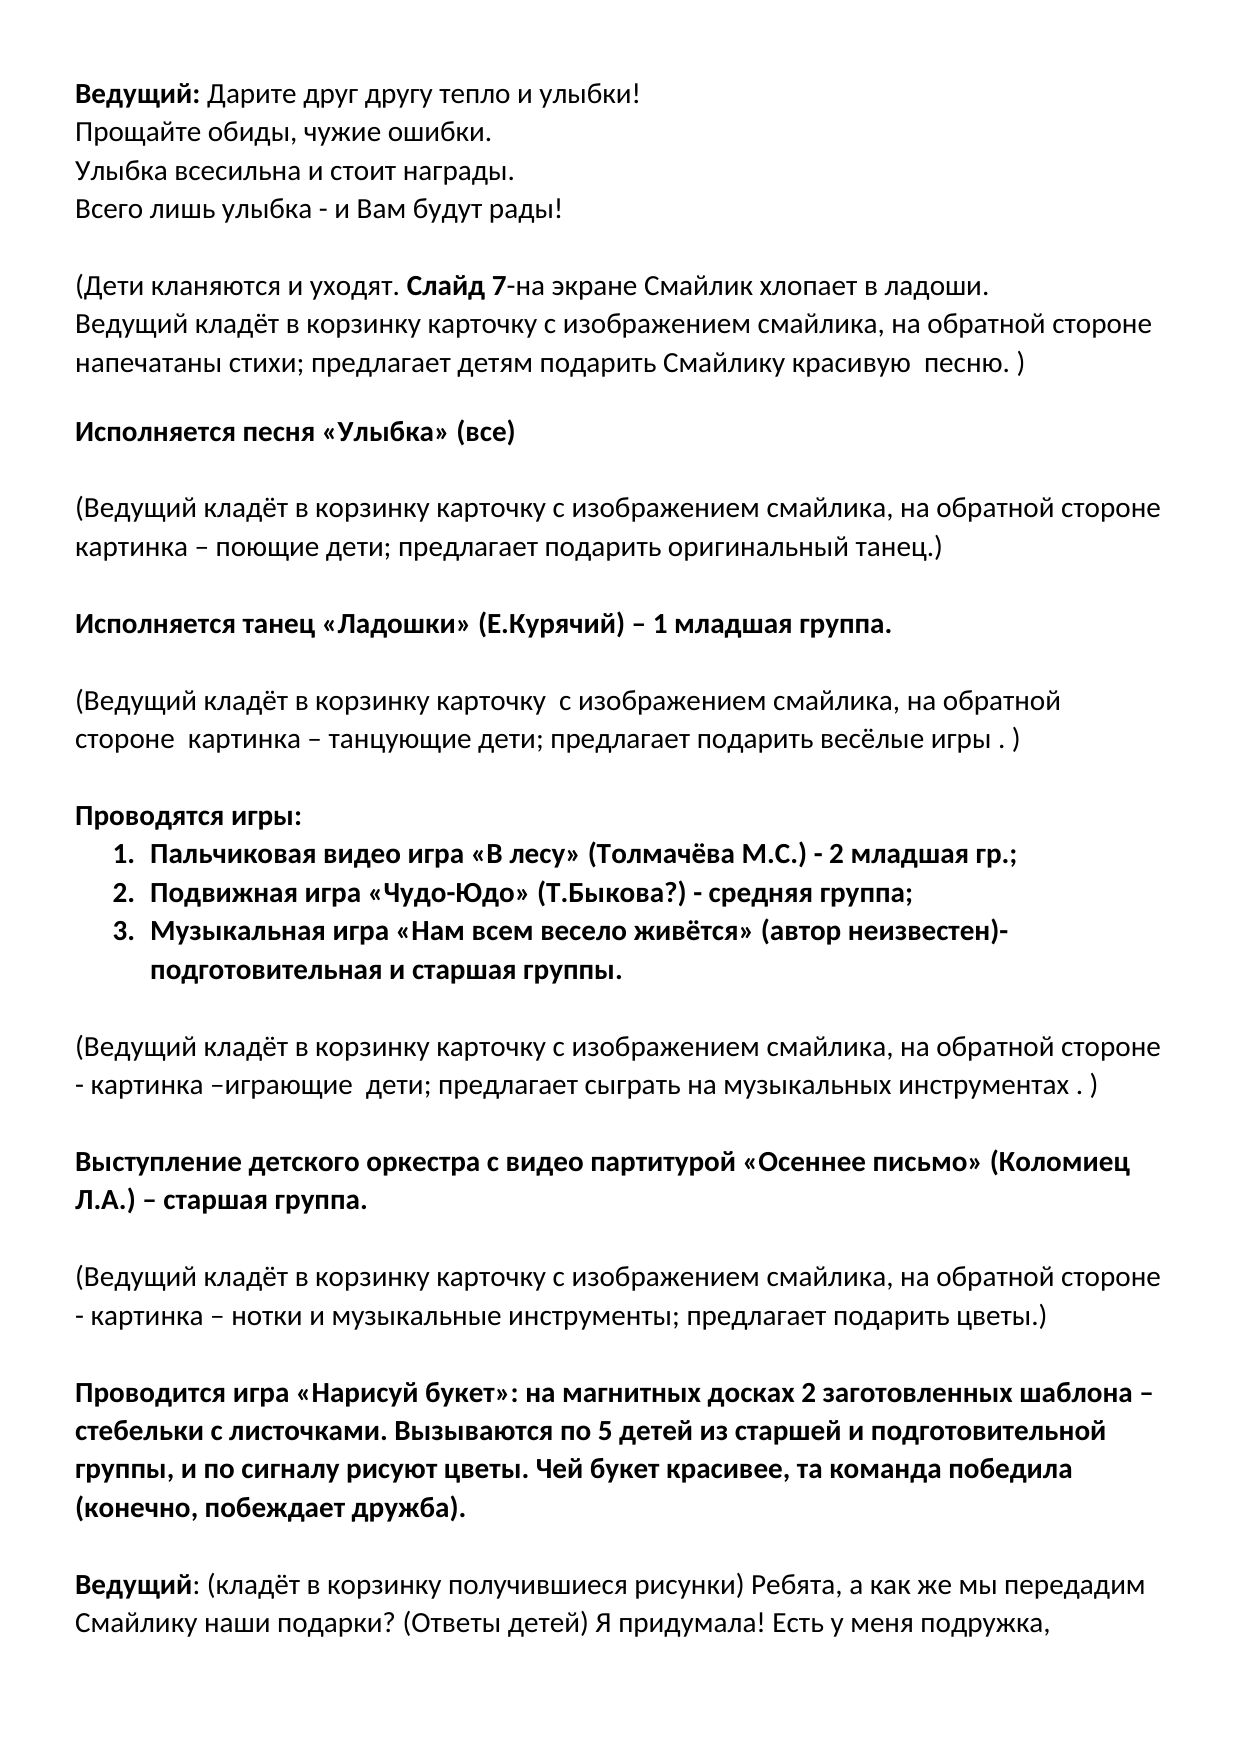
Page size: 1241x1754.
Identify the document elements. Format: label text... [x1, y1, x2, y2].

text Проводятся игры: [75, 797, 1165, 833]
text (Дети кланяются и уходят. Слайд 7-на экране Смайлик хлопает в ладоши. [75, 267, 1165, 303]
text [75, 1566, 1165, 1640]
list Пальчиковая видео игра «В лесу» (Толмачёва М.С.) - 2 младшая гр.; [112, 836, 1165, 871]
text Ведущий: Дарите друг другу тепло и улыбки! Прощайте обиды, чужие ошибки. Улыбка всесильна и стоит награды. Всего лишь улыбка - и Вам будут рады! [75, 75, 1165, 226]
text (Ведущий кладёт в корзинку карточку с изображением смайлика, на обратной стороне - картинка – нотки и музыкальные инструменты; предлагает подарить цветы.) [75, 1258, 1165, 1332]
list Музыкальная игра «Нам всем весело живётся» (автор неизвестен)- подготовительная и старшая группы. [112, 912, 1165, 986]
text Ведущий кладёт в корзинку карточку с изображением смайлика, на обратной стороне напечатаны стихи; предлагает детям подарить Смайлику красивую песню. ) [75, 306, 1165, 380]
list Подвижная игра «Чудо-Юдо» (Т.Быкова?) - средняя группа; [112, 874, 1165, 909]
text (Ведущий кладёт в корзинку карточку с изображением смайлика, на обратной стороне картинка – поющие дети; предлагает подарить оригинальный танец.) [75, 489, 1165, 564]
text (Ведущий кладёт в корзинку карточку с изображением смайлика, на обратной стороне картинка – танцующие дети; предлагает подарить весёлые игры . ) [75, 682, 1165, 756]
text (Ведущий кладёт в корзинку карточку с изображением смайлика, на обратной стороне - картинка –играющие дети; предлагает сыграть на музыкальных инструментах . ) [75, 1028, 1165, 1102]
text Исполняется песня «Улыбка» (все) [75, 413, 1165, 448]
text Проводится игра «Нарисуй букет»: на магнитных досках 2 заготовленных шаблона – стебельки с листочками. Вызываются по 5 детей из старшей и подготовительной группы, и по сигналу рисуют цветы. Чей букет красивее, та команда победила (конечно, побеждает дружба). [75, 1374, 1165, 1524]
text Выступление детского оркестра с видео партитурой «Осеннее письмо» (Коломиец Л.А.) – старшая группа. [75, 1143, 1165, 1217]
text Исполняется танец «Ладошки» (Е.Курячий) – 1 младшая группа. [75, 605, 1165, 641]
